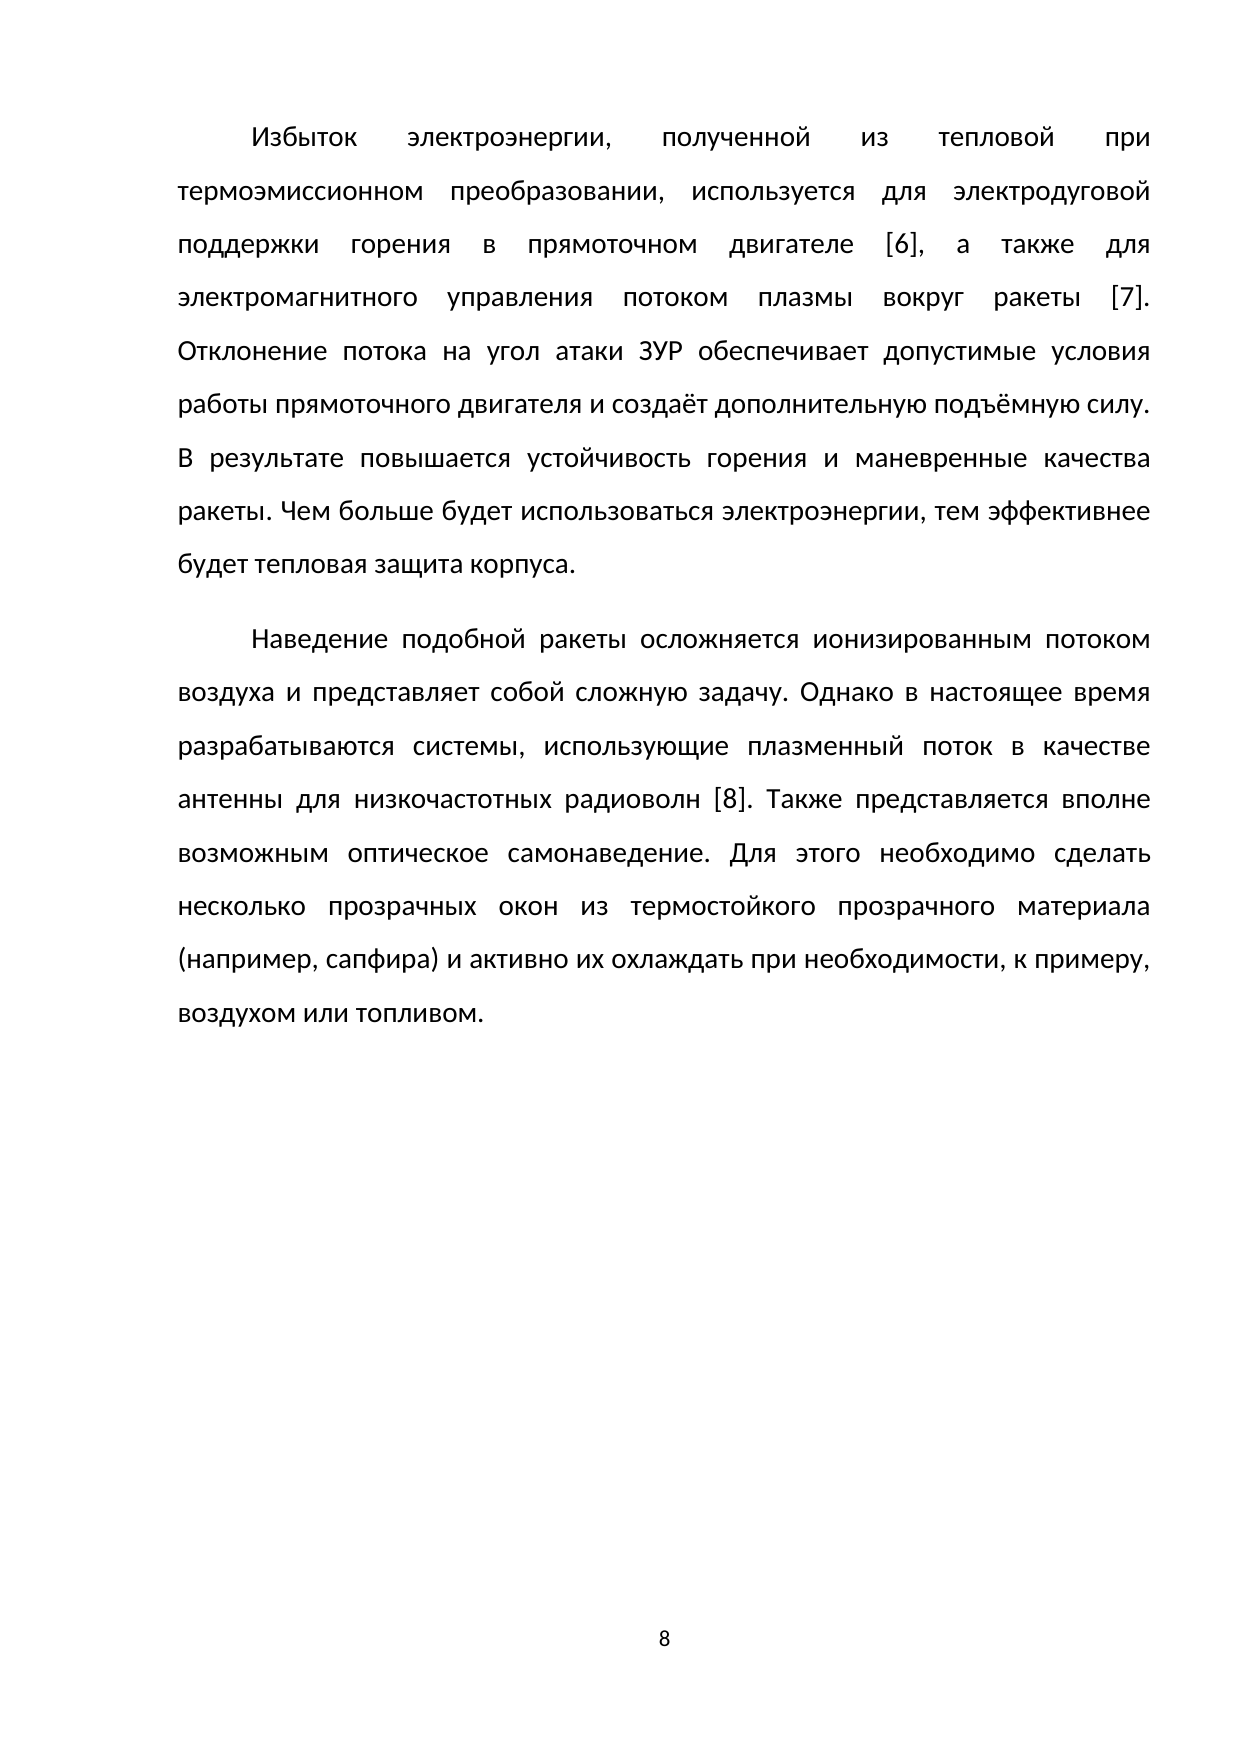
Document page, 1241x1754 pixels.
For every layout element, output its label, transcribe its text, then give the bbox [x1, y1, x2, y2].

text Наведение подобной ракеты осложняется ионизированным потоком воздуха и представляет собой сложную задачу. Однако в настоящее время разрабатываются системы, использующие плазменный поток в качестве антенны для низкочастотных радиоволн [8]. Также представляется вполне возможным оптическое самонаведение. Для этого необходимо сделать несколько прозрачных окон из термостойкого прозрачного материала (например, сапфира) и активно их охлаждать при необходимости, к примеру, воздухом или топливом. [177, 620, 1152, 1029]
text Избыток электроэнергии, полученной из тепловой при термоэмиссионном преобразовании, используется для электродуговой поддержки горения в прямоточном двигателе [6], а также для электромагнитного управления потоком плазмы вокруг ракеты [7]. Отклонение потока на угол атаки ЗУР обеспечивает допустимые условия работы прямоточного двигателя и создаёт дополнительную подъёмную силу. В результате повышается устойчивость горения и маневренные качества ракеты. Чем больше будет использоваться электроэнергии, тем эффективнее будет тепловая защита корпуса. [177, 118, 1152, 581]
